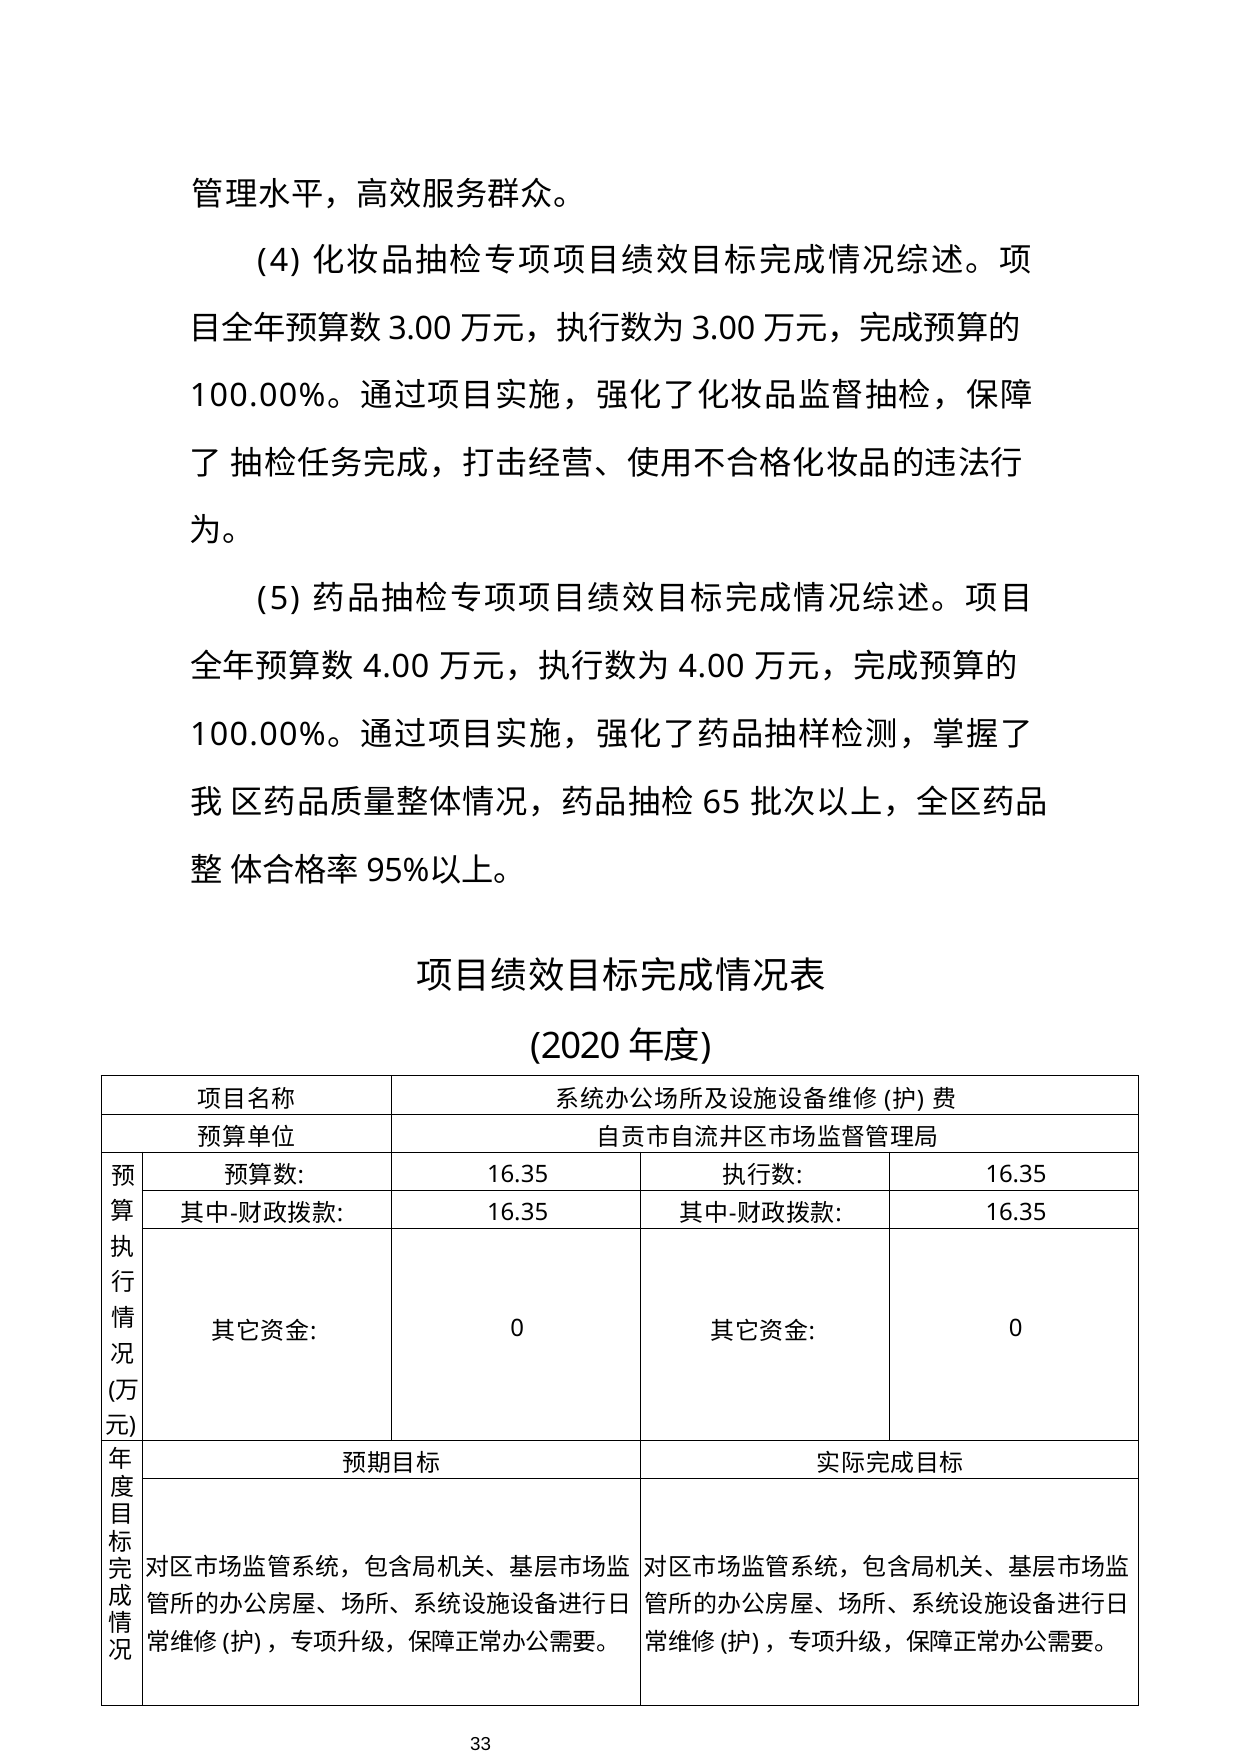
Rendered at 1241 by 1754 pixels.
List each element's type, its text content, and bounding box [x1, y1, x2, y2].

table_header 系统办公场所及设施设备维修 (护) 费 [392, 1076, 1138, 1113]
table_cell 0 [890, 1229, 1138, 1439]
table_cell 对区市场监管系统，包含局机关、基层市场监 管所的办公房屋、场所、系统设施设备进行日 常维修 (护) ，专项升级，保障正常办公需要。 [641, 1479, 1138, 1705]
table_cell 实际完成目标 [641, 1441, 1138, 1478]
table_cell 16.35 [392, 1191, 640, 1228]
table_cell 0 [392, 1229, 640, 1439]
table_cell 对区市场监管系统，包含局机关、基层市场监 管所的办公房屋、场所、系统设施设备进行日 常维修 (护) ，专项升级，保障正常办公需要。 [143, 1479, 640, 1705]
table_cell 年 度 目 标 完 成 情 况 [102, 1441, 142, 1705]
table_cell 16.35 [890, 1153, 1138, 1190]
text 项目绩效目标完成情况表 [416, 948, 1139, 998]
table_cell 16.35 [392, 1153, 640, 1190]
table_cell 其它资金: [143, 1229, 391, 1439]
text (4) 化妆品抽检专项项目绩效目标完成情况综述。项 目全年预算数 3.00 万元，执行数为 3.00 万元，完成预算的 100.00%。通过项目实施，强化了化妆品监督抽检，保障了 抽检任务完成，打击经营、使用不合格化妆品的违法行为。 [189, 234, 1053, 551]
text 管理水平，高效服务群众。 [191, 170, 1139, 214]
table_cell 预算数: [143, 1153, 391, 1190]
table_cell 其中-财政拨款: [641, 1191, 889, 1228]
table_cell 执行数: [641, 1153, 889, 1190]
table_cell 16.35 [890, 1191, 1138, 1228]
table_cell 其中-财政拨款: [143, 1191, 391, 1228]
table_cell 其它资金: [641, 1229, 889, 1439]
table_cell 预期目标 [143, 1441, 640, 1478]
table_cell 自贡市自流井区市场监督管理局 [392, 1115, 1138, 1152]
table_cell 预算单位 [102, 1115, 391, 1152]
text (2020 年度) [530, 1018, 1139, 1068]
table_header 项目名称 [102, 1076, 391, 1113]
text (5) 药品抽检专项项目绩效目标完成情况综述。项目 全年预算数 4.00 万元，执行数为 4.00 万元，完成预算的 100.00%。通过项目实施，强化了药品抽样检测，掌握了我 区药品质量整体情况，药品抽检 65 批次以上，全区药品整 体合格率 95%以上。 [190, 572, 1053, 891]
table_cell 预 算 执 行 情 况 (万 元) [102, 1153, 142, 1439]
